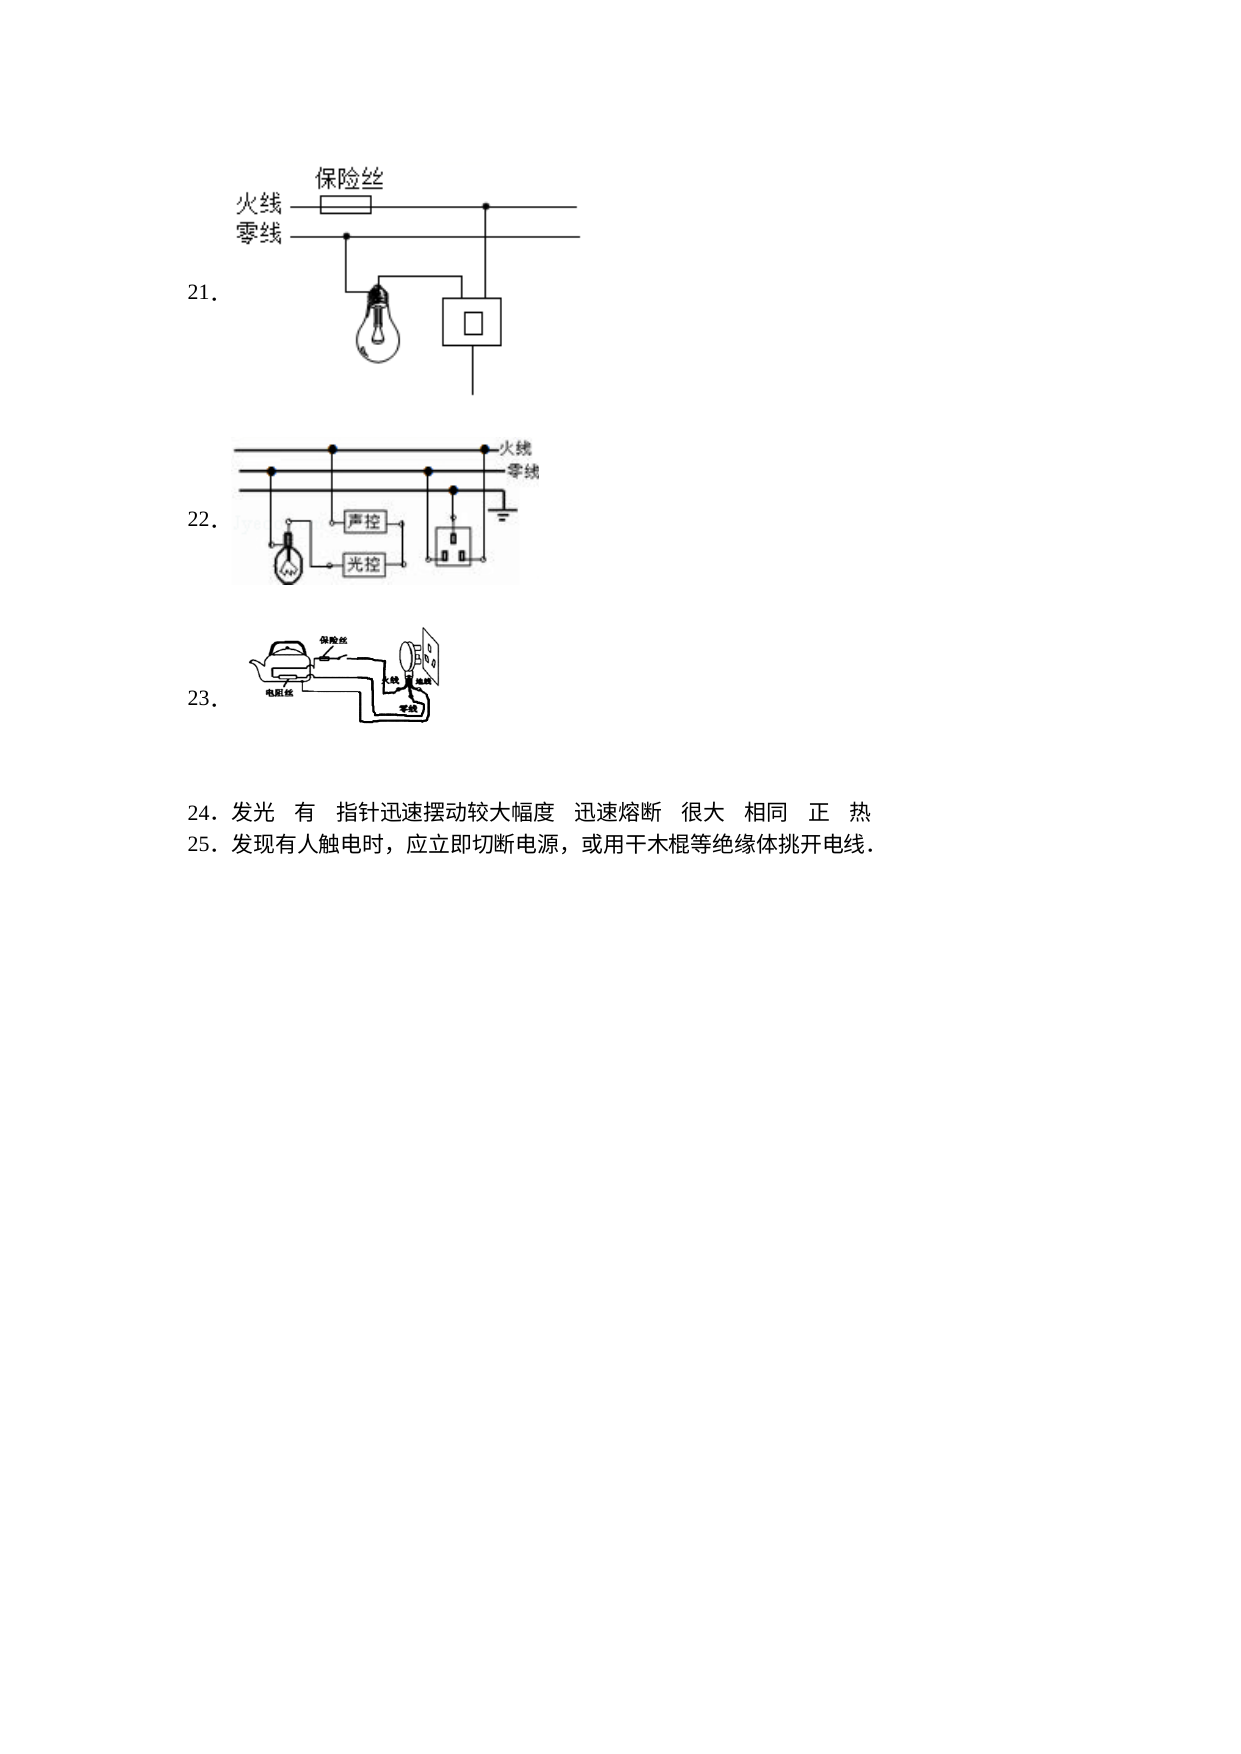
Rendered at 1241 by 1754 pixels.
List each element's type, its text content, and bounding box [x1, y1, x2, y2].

picture [231, 437, 539, 585]
text 23． [187, 616, 1053, 779]
text 24．发光 有 指针迅速摆动较大幅度 迅速熔断 很大 相同 正 热 [187, 794, 1053, 827]
picture [231, 616, 452, 756]
picture [231, 162, 585, 400]
text 25．发现有人触电时，应立即切断电源，或用干木棍等绝缘体挑开电线． [187, 827, 1053, 859]
